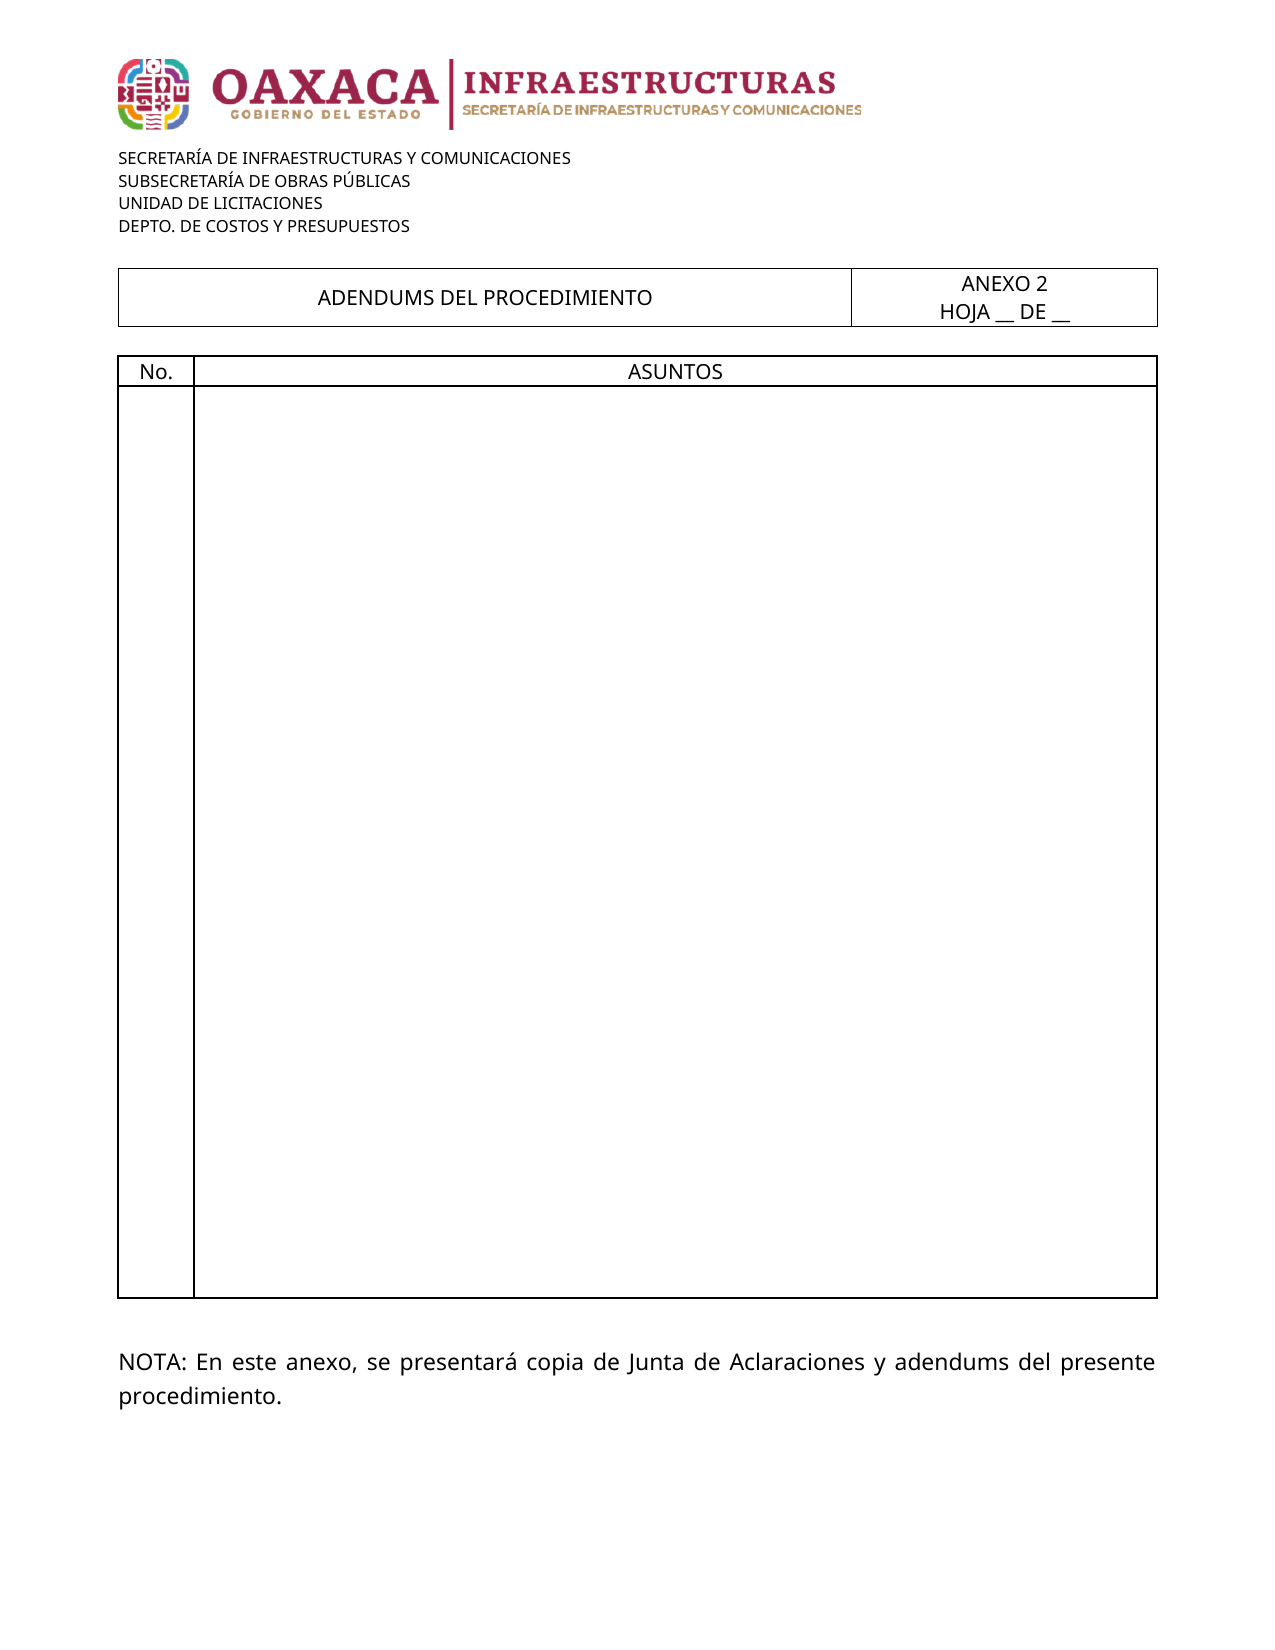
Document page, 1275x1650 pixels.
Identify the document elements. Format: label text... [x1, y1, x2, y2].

picture [118, 59, 862, 130]
text NOTA: En este anexo, se presentará copia de Junta de Aclaraciones y adendums del presente procedimiento. [118, 1346, 1157, 1411]
table_header No. [119, 357, 193, 385]
table_header ANEXO 2 HOJA __ DE __ [852, 269, 1157, 326]
table_cell [195, 387, 1156, 1297]
table_header ADENDUMS DEL PROCEDIMIENTO [119, 269, 851, 326]
table_cell [119, 387, 193, 1297]
table_header ASUNTOS [195, 357, 1156, 385]
